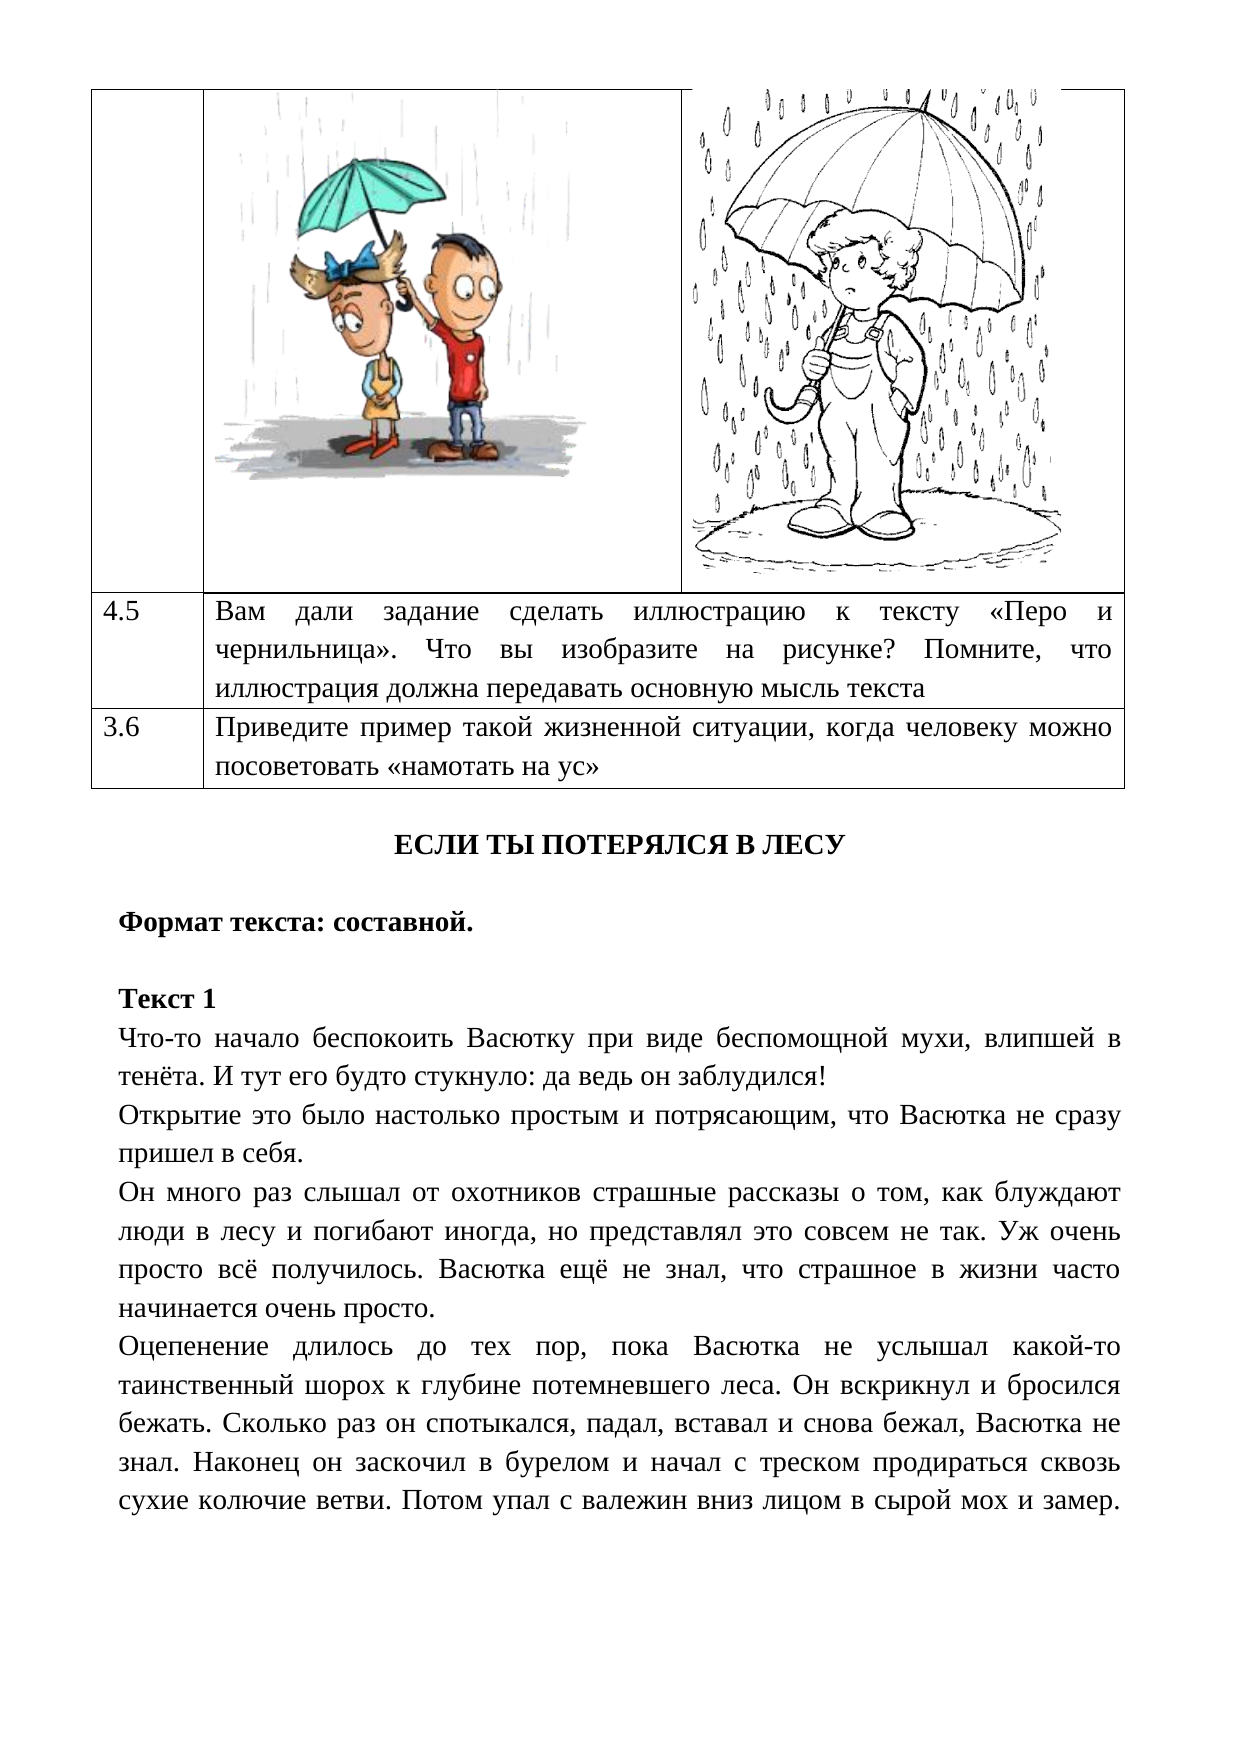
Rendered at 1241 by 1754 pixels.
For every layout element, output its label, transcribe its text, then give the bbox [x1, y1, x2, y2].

picture [214, 89, 587, 480]
picture [692, 89, 1062, 574]
table_cell 4.5 [92, 593, 203, 708]
text Открытие это было настолько простым и потрясающим, что Васютка не сразу пришел в себя. [118, 1097, 1122, 1169]
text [118, 1328, 1122, 1516]
table_cell [204, 90, 681, 592]
table_cell Вам дали задание сделать иллюстрацию к тексту «Перо и чернильница». Что вы изобразите на рисунке? Помните, что иллюстрация должна передавать основную мысль текста [204, 594, 1124, 708]
text ЕСЛИ ТЫ ПОТЕРЯЛСЯ В ЛЕСУ [118, 827, 1122, 861]
text Он много раз слышал от охотников страшные рассказы о том, как блуждают люди в лесу и погибают иногда, но представлял это совсем не так. Уж очень просто всё получилось. Васютка ещё не знал, что страшное в жизни часто начинается очень просто. [118, 1174, 1122, 1323]
table_cell [682, 90, 1124, 592]
text Формат текста: составной. [118, 904, 1122, 938]
table_cell Приведите пример такой жизненной ситуации, когда человеку можно посоветовать «намотать на ус» [204, 709, 1124, 788]
text Что-то начало беспокоить Васютку при виде беспомощной мухи, влипшей в тенёта. И тут его будто стукнуло: да ведь он заблудился! [118, 1020, 1122, 1092]
table_cell 3.6 [92, 709, 203, 788]
text Текст 1 [118, 981, 1122, 1015]
